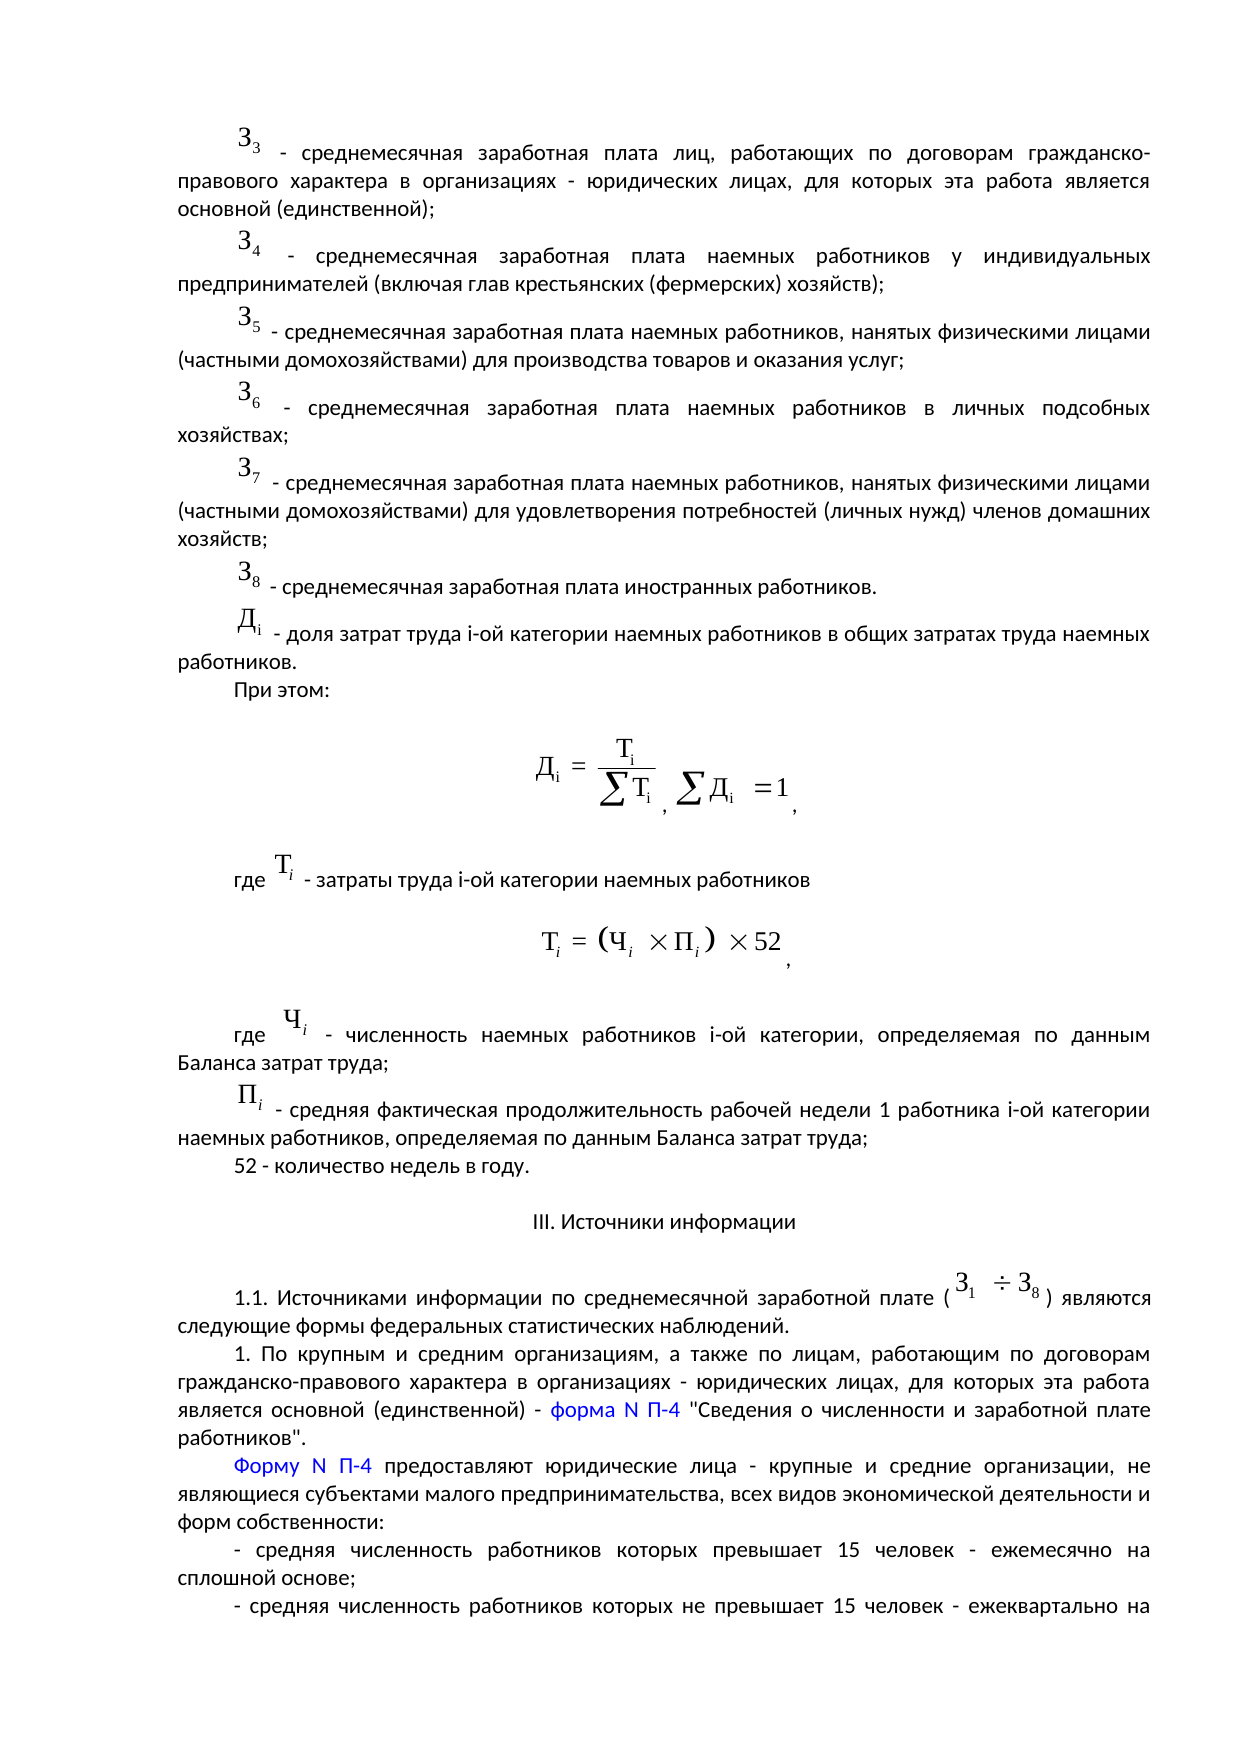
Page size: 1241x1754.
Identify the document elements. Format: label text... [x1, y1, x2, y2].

text - среднемесячная заработная плата наемных работников у индивидуальных предпринимателей (включая глав крестьянских (фермерских) хозяйств); [177, 222, 1152, 297]
text 52 - количество недель в году. [177, 1151, 1152, 1179]
text При этом: [177, 676, 1152, 703]
text , , [177, 732, 1152, 818]
text 1. По крупным и средним организациям, а также по лицам, работающим по договорам гражданско-правового характера в организациях - юридических лицах, для которых эта работа является основной (единственной) - форма N П-4 "Сведения о численности и заработной плате работников". [177, 1339, 1152, 1451]
text - среднемесячная заработная плата наемных работников, нанятых физическими лицами (частными домохозяйствами) для удовлетворения потребностей (личных нужд) членов домашних хозяйств; [177, 449, 1152, 552]
text где - численность наемных работников i-ой категории, определяемая по данным Баланса затрат труда; [177, 1000, 1152, 1076]
text III. Источники информации [177, 1207, 1152, 1236]
text - доля затрат труда i-ой категории наемных работников в общих затратах труда наемных работников. [177, 600, 1152, 676]
text - среднемесячная заработная плата наемных работников в личных подсобных хозяйствах; [177, 373, 1152, 449]
text - средняя фактическая продолжительность рабочей недели 1 работника i-ой категории наемных работников, определяемая по данным Баланса затрат труда; [177, 1076, 1152, 1151]
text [177, 1591, 1152, 1619]
text - средняя численность работников которых превышает 15 человек - ежемесячно на сплошной основе; [177, 1535, 1152, 1591]
text - среднемесячная заработная плата иностранных работников. [177, 552, 1152, 600]
text - среднемесячная заработная плата наемных работников, нанятых физическими лицами (частными домохозяйствами) для производства товаров и оказания услуг; [177, 297, 1152, 373]
text , [177, 921, 1152, 972]
text - среднемесячная заработная плата лиц, работающих по договорам гражданско-правового характера в организациях - юридических лицах, для которых эта работа является основной (единственной); [177, 118, 1152, 222]
text Форму N П-4 предоставляют юридические лица - крупные и средние организации, не являющиеся субъектами малого предпринимательства, всех видов экономической деятельности и форм собственности: [177, 1451, 1152, 1535]
text где - затраты труда i-ой категории наемных работников [177, 846, 1152, 893]
text 1.1. Источниками информации по среднемесячной заработной плате () являются следующие формы федеральных статистических наблюдений. [177, 1263, 1152, 1339]
